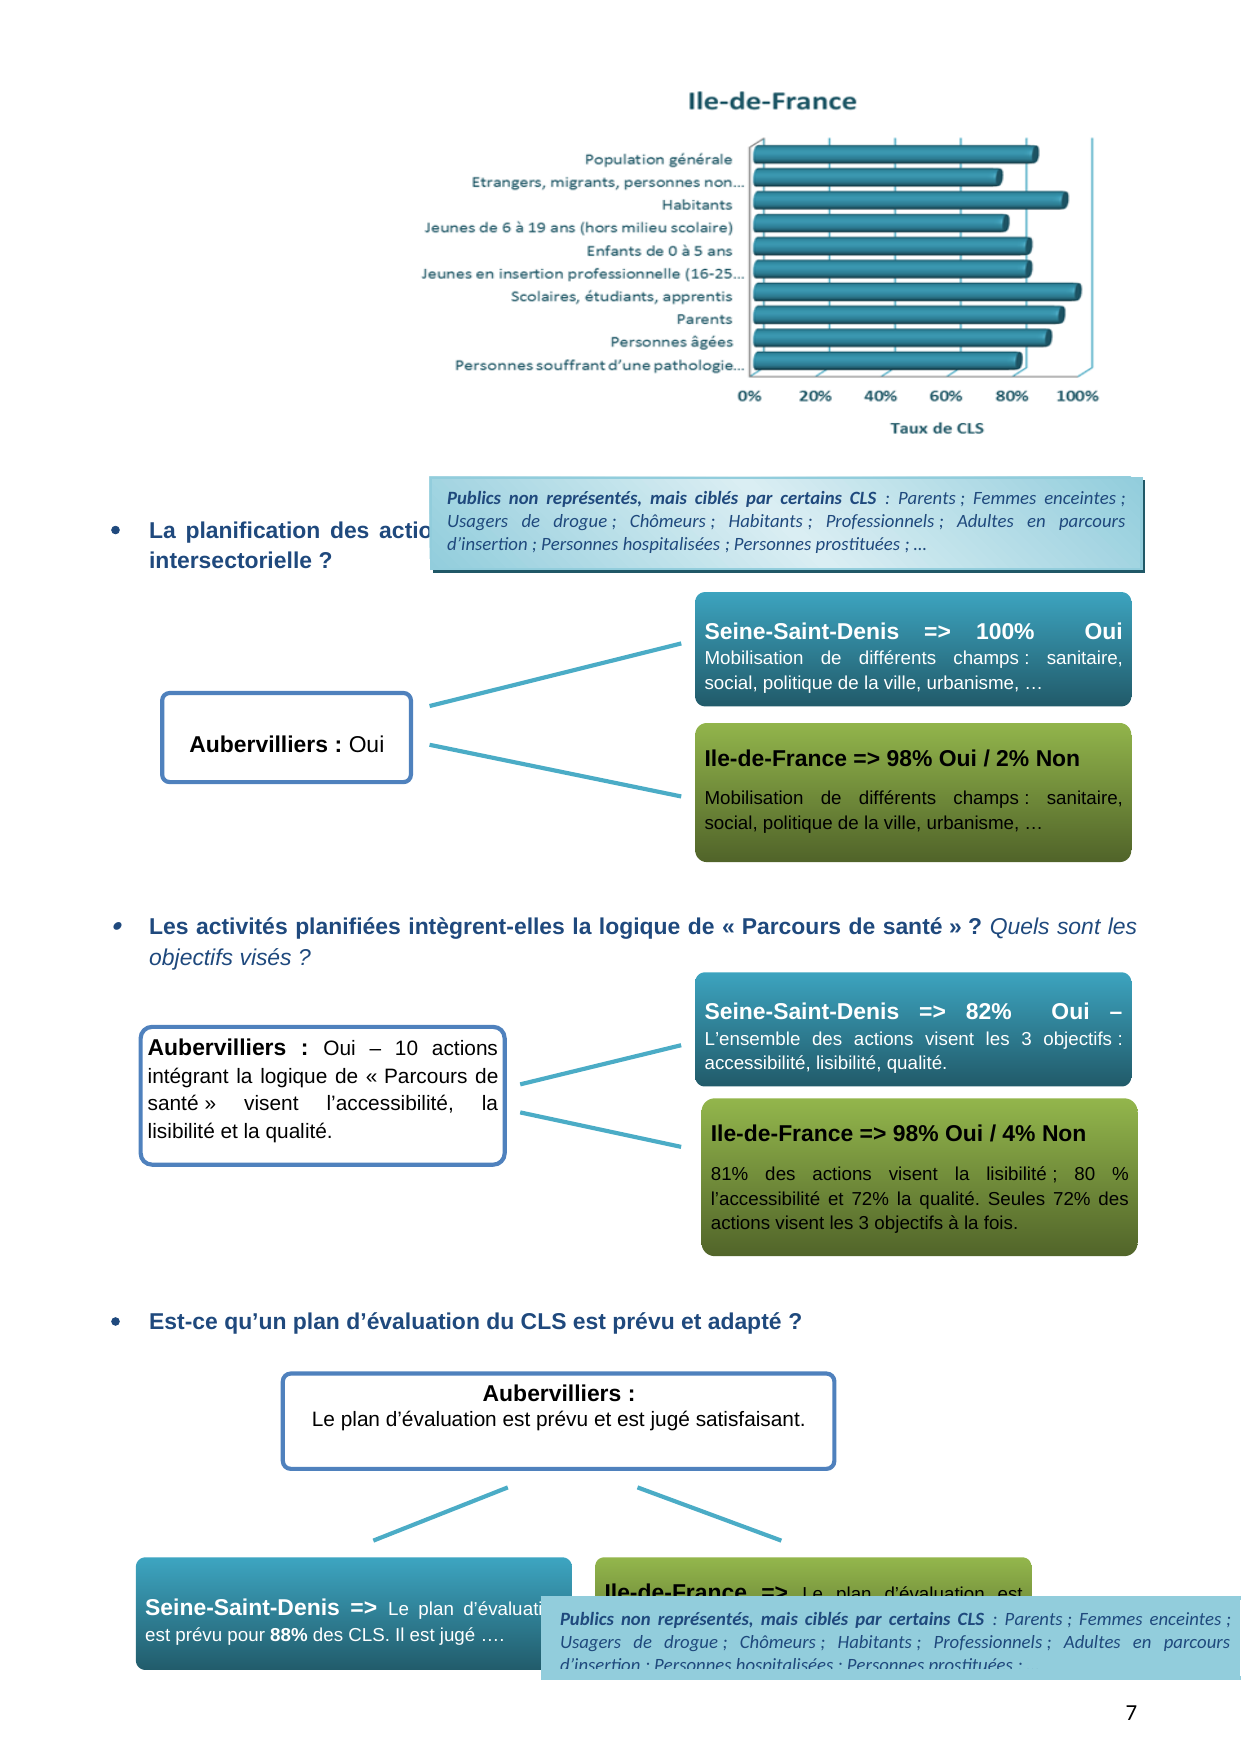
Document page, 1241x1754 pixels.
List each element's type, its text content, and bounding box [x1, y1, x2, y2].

picture [408, 75, 1138, 450]
list La planification des actions du CLS a-t-elle été effectuée dans le cadre d’une approche intersectorielle ? [111, 517, 433, 573]
list Les activités planifiées intègrent-elles la logique de « Parcours de santé » ? Quels sont les objectifs visés ? [111, 913, 1137, 970]
list Est-ce qu’un plan d’évaluation du CLS est prévu et adapté ? [111, 1308, 1137, 1334]
